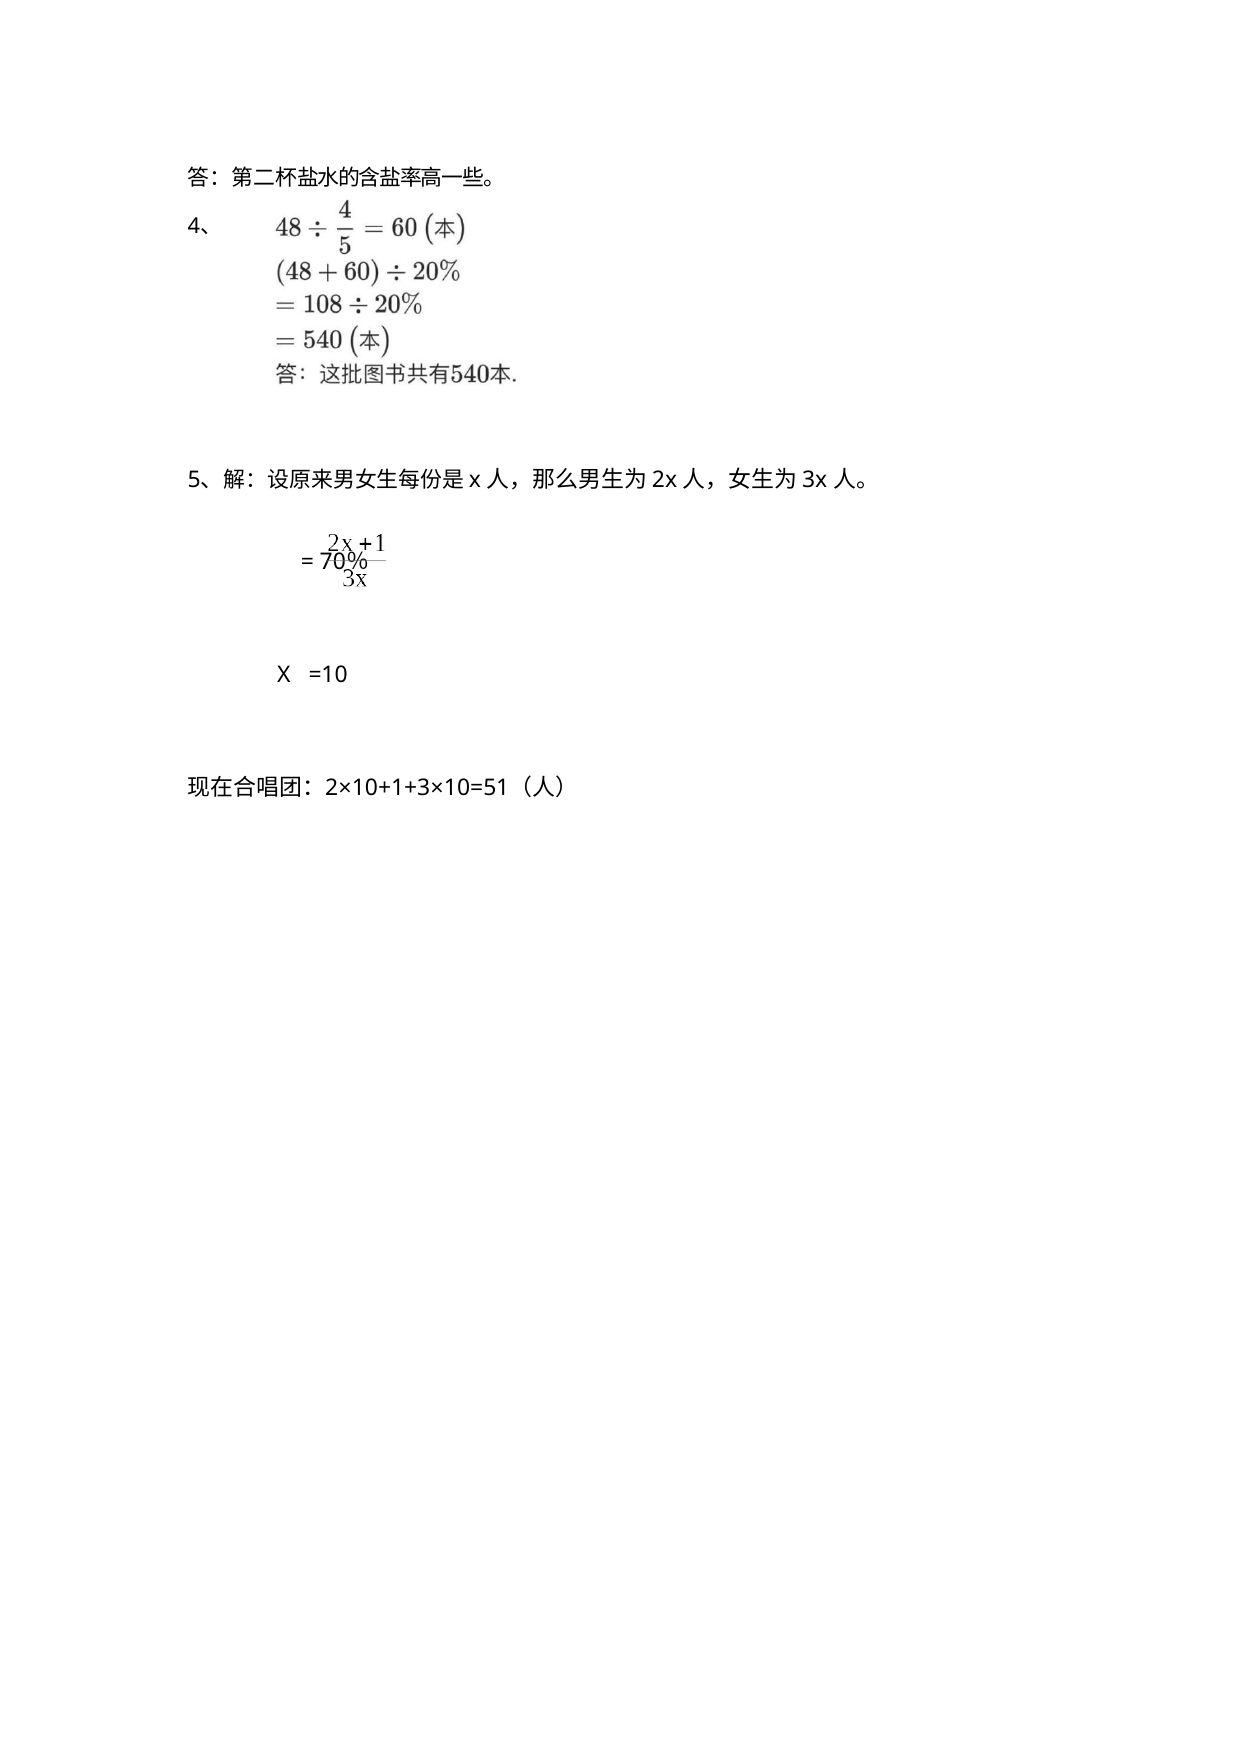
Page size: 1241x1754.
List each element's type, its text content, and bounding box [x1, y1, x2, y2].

list 现在合唱团：2×10+1+3×10=51（人） [187, 753, 1053, 818]
list = 70％ [187, 527, 1053, 592]
picture [253, 195, 583, 208]
list X =10 [187, 657, 1053, 689]
list 解：设原来男女生每份是x 人，那么男生为2x 人，女生为3x 人。 [187, 446, 1053, 511]
text 4、 [187, 208, 1053, 240]
text 答：第二杯盐水的含盐率高一些。 [187, 159, 1053, 192]
picture [253, 240, 583, 404]
